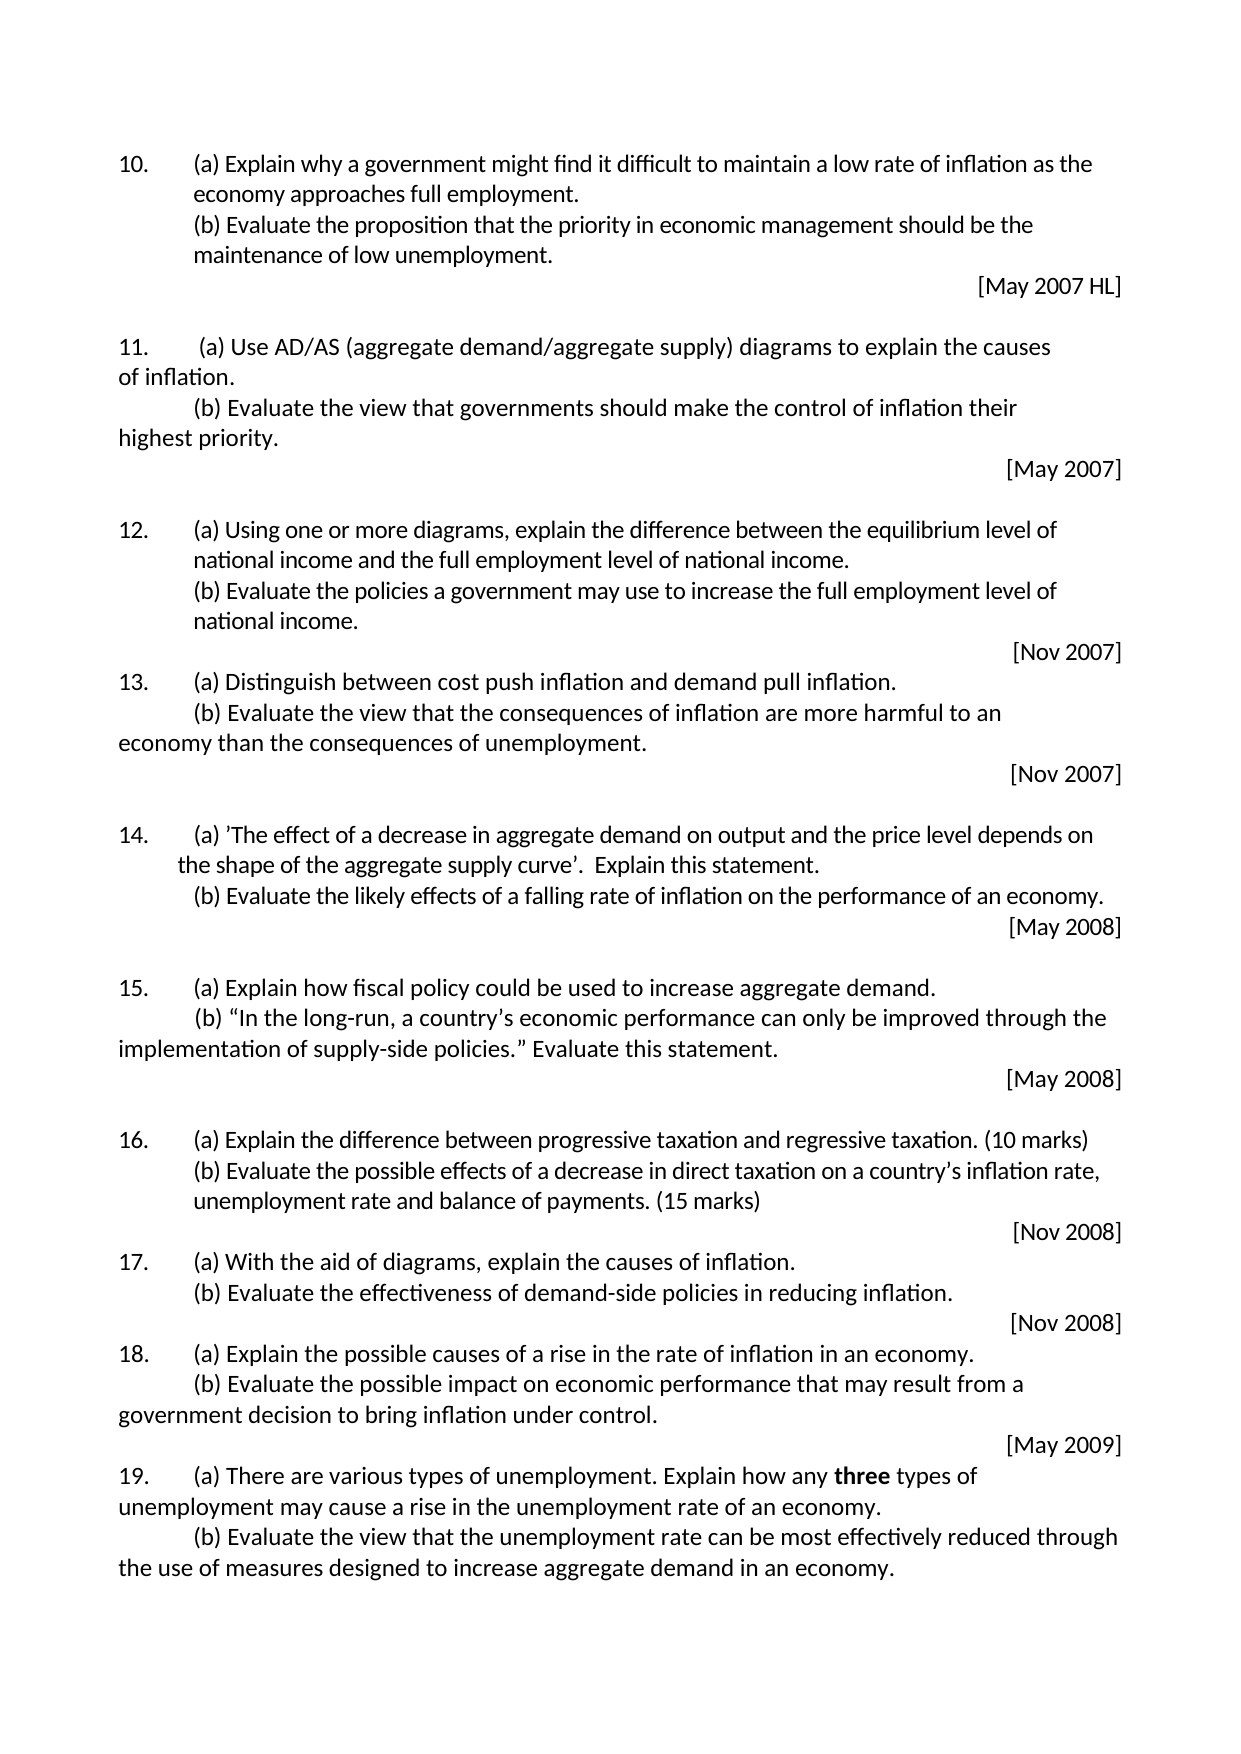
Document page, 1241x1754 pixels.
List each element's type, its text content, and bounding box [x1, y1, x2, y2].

text [May 2007 HL] [118, 270, 1122, 300]
text (b) “In the long-run, a country’s economic performance can only be improved through the implementation of supply-side policies.” Evaluate this statement. [118, 1002, 1122, 1063]
text 13. (a) Distinguish between cost push inflation and demand pull inflation. [118, 667, 1122, 697]
text [May 2008] [118, 911, 1122, 941]
text 12. (a) Using one or more diagrams, explain the difference between the equilibrium level of national income and the full employment level of national income. [118, 514, 1122, 575]
text 15. (a) Explain how fiscal policy could be used to increase aggregate demand. [118, 972, 1122, 1002]
text [May 2007] [118, 453, 1122, 483]
text (b) Evaluate the possible effects of a decrease in direct taxation on a country’s inflation rate, unemployment rate and balance of payments. (15 marks) [118, 1155, 1122, 1216]
text (b) Evaluate the likely effects of a falling rate of inflation on the performance of an economy. [118, 880, 1122, 911]
text [Nov 2007] [118, 636, 1122, 667]
text 17. (a) With the aid of diagrams, explain the causes of inflation. [118, 1246, 1122, 1277]
text [May 2008] [118, 1063, 1122, 1094]
text 11. (a) Use AD/AS (aggregate demand/aggregate supply) diagrams to explain the causes [118, 331, 1122, 361]
text (b) Evaluate the policies a government may use to increase the full employment level of national income. [118, 575, 1122, 636]
text economy than the consequences of unemployment. [118, 728, 1122, 758]
text (b) Evaluate the view that governments should make the control of inflation their [118, 392, 1122, 422]
text 18. (a) Explain the possible causes of a rise in the rate of inflation in an economy. [118, 1338, 1122, 1368]
text 19. (a) There are various types of unemployment. Explain how any three types of unemployment may cause a rise in the unemployment rate of an economy. [118, 1460, 1122, 1521]
text 14. (a) ’The effect of a decrease in aggregate demand on output and the price level depends on the shape of the aggregate supply curve’. Explain this statement. [118, 819, 1122, 880]
text (b) Evaluate the effectiveness of demand-side policies in reducing inflation. [118, 1277, 1122, 1307]
text (b) Evaluate the view that the unemployment rate can be most effectively reduced through the use of measures designed to increase aggregate demand in an economy. [118, 1521, 1122, 1582]
text 16. (a) Explain the difference between progressive taxation and regressive taxation. (10 marks) [118, 1124, 1122, 1155]
text (b) Evaluate the possible impact on economic performance that may result from a government decision to bring inflation under control. [118, 1368, 1122, 1429]
text [Nov 2008] [118, 1216, 1122, 1246]
text [Nov 2008] [118, 1307, 1122, 1338]
text of inflation. [118, 361, 1122, 392]
text highest priority. [118, 422, 1122, 453]
text [May 2009] [118, 1429, 1122, 1460]
text [Nov 2007] [118, 758, 1122, 789]
text 10. (a) Explain why a government might find it difficult to maintain a low rate of inflation as the economy approaches full employment. [118, 148, 1122, 209]
text (b) Evaluate the view that the consequences of inflation are more harmful to an [118, 697, 1122, 728]
text (b) Evaluate the proposition that the priority in economic management should be the maintenance of low unemployment. [118, 209, 1122, 270]
